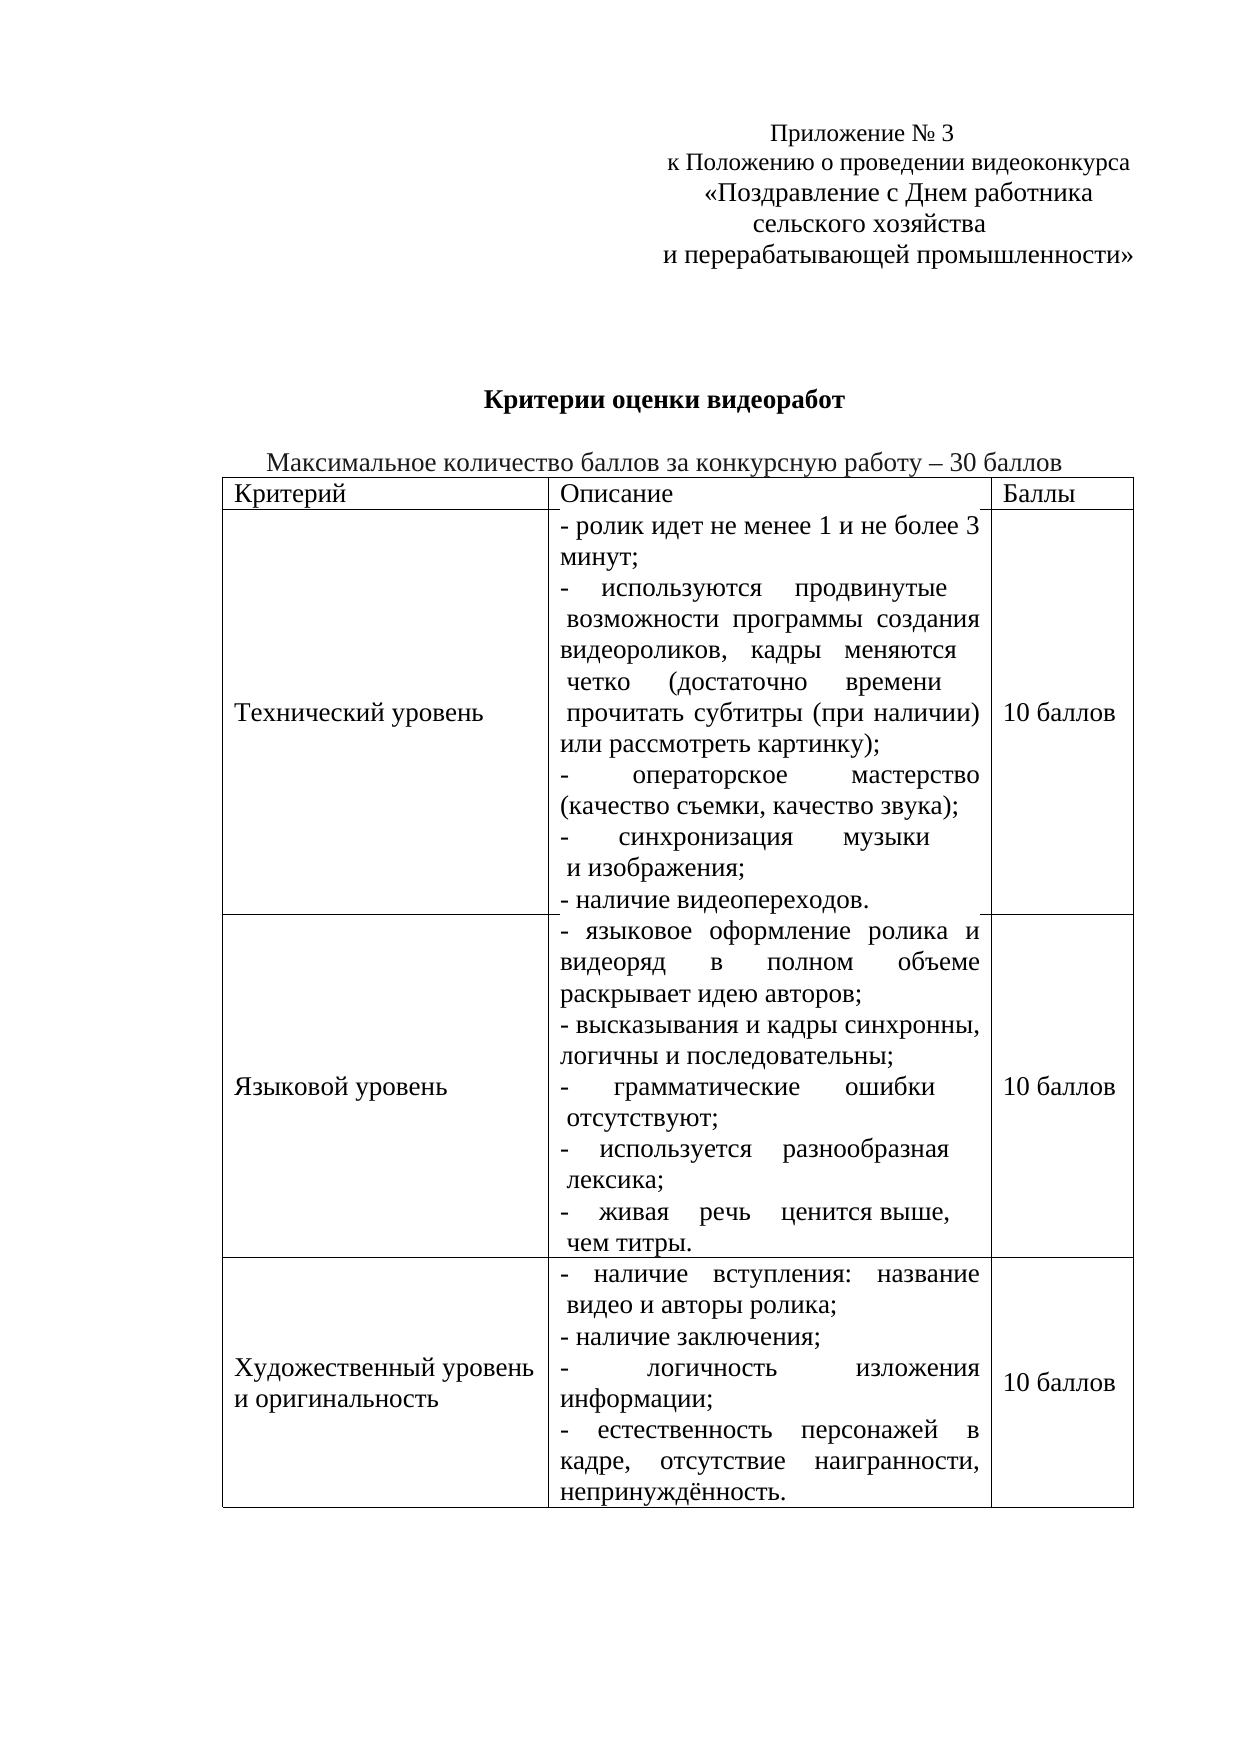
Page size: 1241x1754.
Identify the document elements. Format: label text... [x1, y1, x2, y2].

table_cell 10 баллов [992, 915, 1133, 1257]
table_cell - ролик идет не менее 1 и не более 3 минут; - используются продвинутые возможности программы создания видеороликов, кадры меняются четко (достаточно времени прочитать субтитры (при наличии) или рассмотреть картинку); - операторское мастерство (качество съемки, качество звука); - синхронизация музыки и изображения; - наличие видеопереходов. [549, 510, 991, 914]
table_cell Технический уровень [223, 510, 548, 914]
table_cell Художественный уровень и оригинальность [223, 1258, 548, 1507]
table_cell - наличие вступления: название видео и авторы ролика; - наличие заключения; - логичность изложения информации; - естественность персонажей в кадре, отсутствие наигранности, непринуждённость. [549, 1258, 991, 1507]
table_header Приложение № 3 к Положению о проведении видеоконкурса «Поздравление с Днем работника сельского хозяйства и перерабатывающей промышленности» [591, 118, 1148, 298]
table_header Баллы [992, 478, 1133, 508]
text Критерии оценки видеоработ [177, 383, 1152, 414]
text Максимальное количество баллов за конкурсную работу – 30 баллов [177, 446, 1152, 477]
table_cell 10 баллов [992, 1258, 1133, 1507]
table_cell 10 баллов [992, 510, 1133, 914]
table_header Критерий [223, 478, 548, 508]
table_cell - языковое оформление ролика и видеоряд в полном объеме раскрывает идею авторов; - высказывания и кадры синхронны, логичны и последовательны; - грамматические ошибки отсутствуют; - используется разнообразная лексика; - живая речь ценится выше, чем титры. [549, 915, 991, 1257]
table_cell Языковой уровень [223, 915, 548, 1257]
table_header Описание [549, 478, 991, 508]
